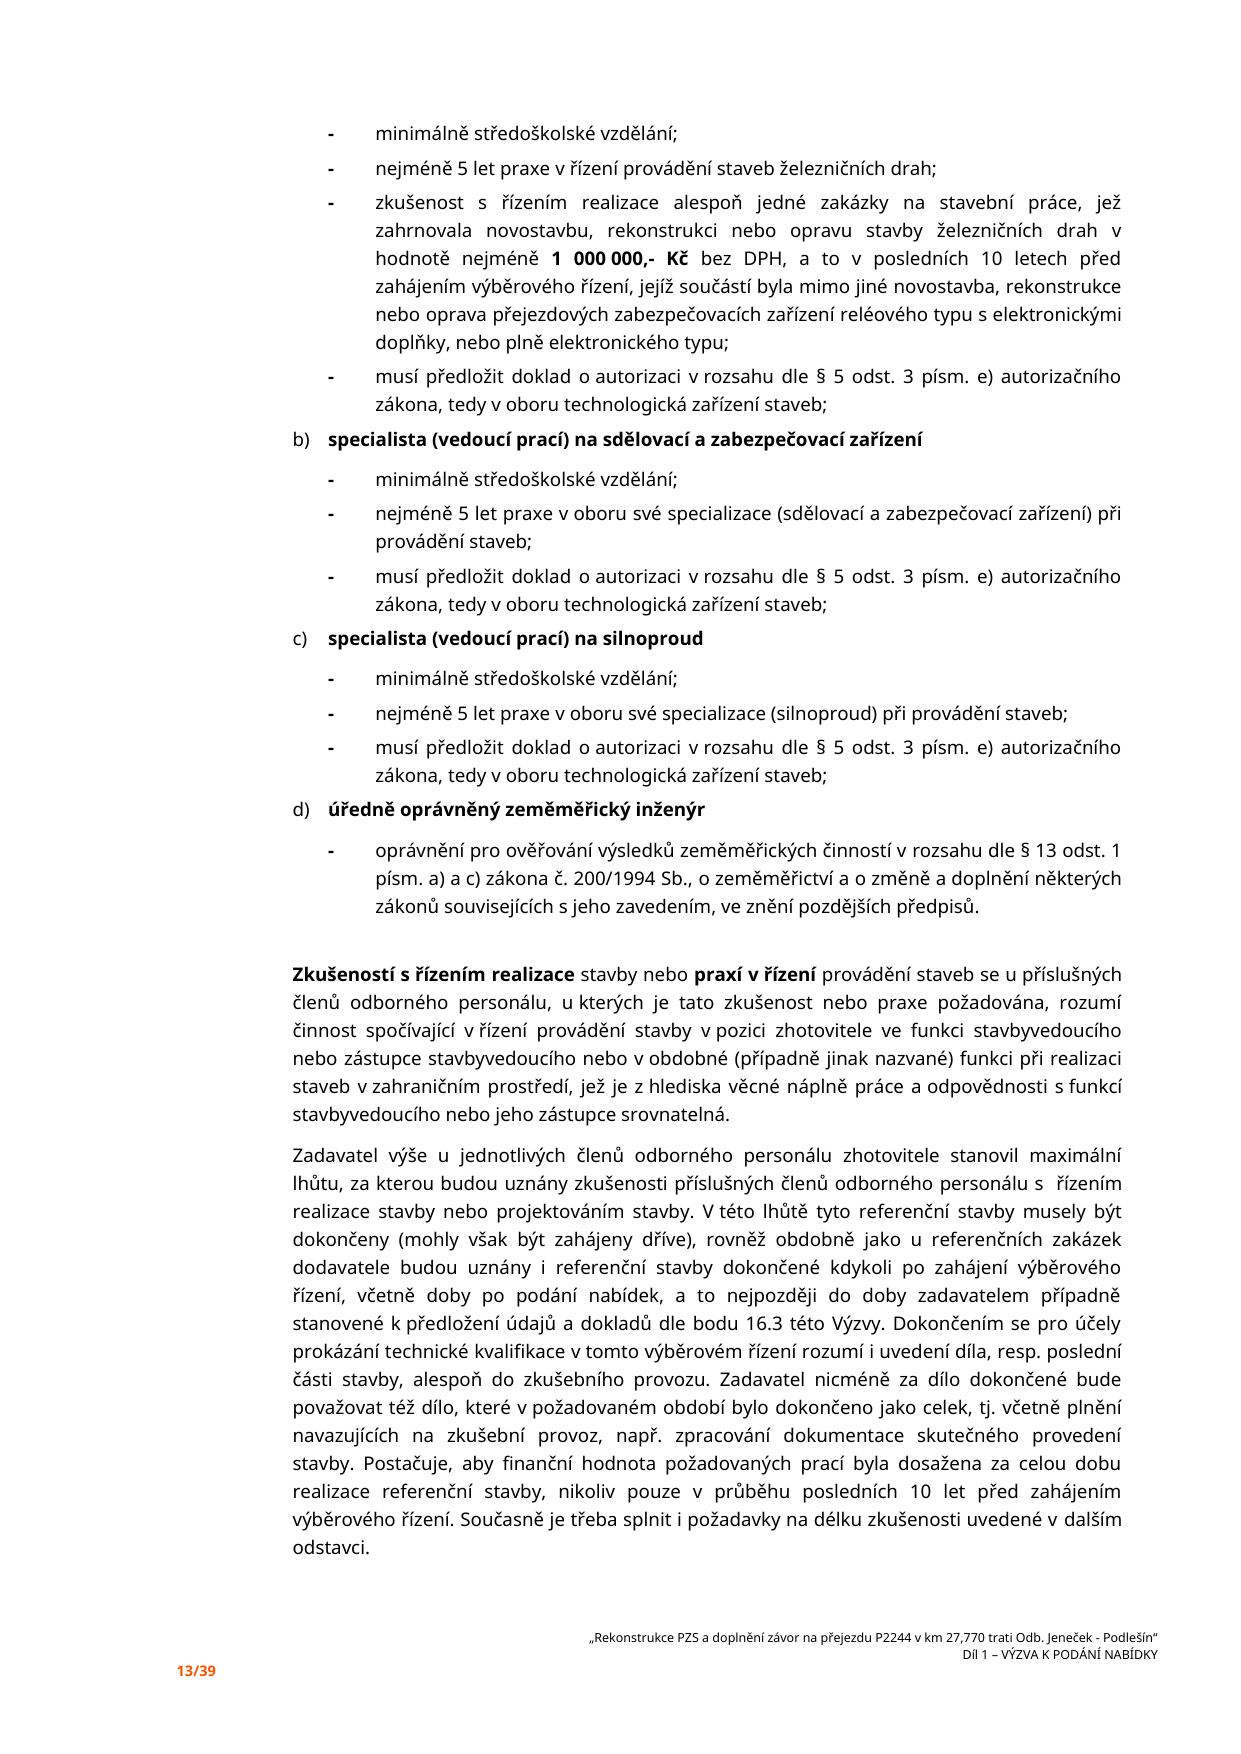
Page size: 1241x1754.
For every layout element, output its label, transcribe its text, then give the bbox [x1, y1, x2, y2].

text musí předložit doklad o autorizaci v rozsahu dle § 5 odst. 3 písm. e) autorizačního zákona, tedy v oboru technologická zařízení staveb; [328, 734, 1122, 788]
text nejméně 5 let praxe v řízení provádění staveb železničních drah; [328, 155, 1122, 180]
text specialista (vedoucí prací) na sdělovací a zabezpečovací zařízení [292, 426, 1122, 451]
text nejméně 5 let praxe v oboru své specializace (sdělovací a zabezpečovací zařízení) při provádění staveb; [328, 501, 1122, 554]
text musí předložit doklad o autorizaci v rozsahu dle § 5 odst. 3 písm. e) autorizačního zákona, tedy v oboru technologická zařízení staveb; [328, 363, 1122, 417]
text nejméně 5 let praxe v oboru své specializace (silnoproud) při provádění staveb; [328, 700, 1122, 726]
text Zkušeností s řízením realizace stavby nebo praxí v řízení provádění staveb se u příslušných členů odborného personálu, u kterých je tato zkušenost nebo praxe požadována, rozumí činnost spočívající v řízení provádění stavby v pozici zhotovitele ve funkci stavbyvedoucího nebo zástupce stavbyvedoucího nebo v obdobné (případně jinak nazvané) funkci při realizaci staveb v zahraničním prostředí, jež je z hlediska věcné náplně práce a odpovědnosti s funkcí stavbyvedoucího nebo jeho zástupce srovnatelná. [292, 962, 1122, 1127]
text specialista (vedoucí prací) na silnoproud [292, 625, 1122, 651]
text Zadavatel výše u jednotlivých členů odborného personálu zhotovitele stanovil maximální lhůtu, za kterou budou uznány zkušenosti příslušných členů odborného personálu s řízením realizace stavby nebo projektováním stavby. V této lhůtě tyto referenční stavby musely být dokončeny (mohly však být zahájeny dříve), rovněž obdobně jako u referenčních zakázek dodavatele budou uznány i referenční stavby dokončené kdykoli po zahájení výběrového řízení, včetně doby po podání nabídek, a to nejpozději do doby zadavatelem případně stanovené k předložení údajů a dokladů dle bodu 16.3 této Výzvy. Dokončením se pro účely prokázání technické kvalifikace v tomto výběrovém řízení rozumí i uvedení díla, resp. poslední části stavby, alespoň do zkušebního provozu. Zadavatel nicméně za dílo dokončené bude považovat též dílo, které v požadovaném období bylo dokončeno jako celek, tj. včetně plnění navazujících na zkušební provoz, např. zpracování dokumentace skutečného provedení stavby. Postačuje, aby finanční hodnota požadovaných prací byla dosažena za celou dobu realizace referenční stavby, nikoliv pouze v průběhu posledních 10 let před zahájením výběrového řízení. Současně je třeba splnit i požadavky na délku zkušenosti uvedené v dalším odstavci. [292, 1142, 1122, 1560]
text oprávnění pro ověřování výsledků zeměměřických činností v rozsahu dle § 13 odst. 1 písm. a) a c) zákona č. 200/1994 Sb., o zeměměřictví a o změně a doplnění některých zákonů souvisejících s jeho zavedením, ve znění pozdějších předpisů. [328, 837, 1122, 919]
text úředně oprávněný zeměměřický inženýr [292, 797, 1122, 822]
text zkušenost s řízením realizace alespoň jedné zakázky na stavební práce, jež zahrnovala novostavbu, rekonstrukci nebo opravu stavby železničních drah v hodnotě nejméně 1 000 000,- Kč bez DPH, a to v posledních 10 letech před zahájením výběrového řízení, jejíž součástí byla mimo jiné novostavba, rekonstrukce nebo oprava přejezdových zabezpečovacích zařízení reléového typu s elektronickými doplňky, nebo plně elektronického typu; [328, 189, 1122, 355]
text musí předložit doklad o autorizaci v rozsahu dle § 5 odst. 3 písm. e) autorizačního zákona, tedy v oboru technologická zařízení staveb; [328, 563, 1122, 616]
text minimálně středoškolské vzdělání; [328, 466, 1122, 492]
text minimálně středoškolské vzdělání; [328, 121, 1122, 146]
text minimálně středoškolské vzdělání; [328, 666, 1122, 691]
